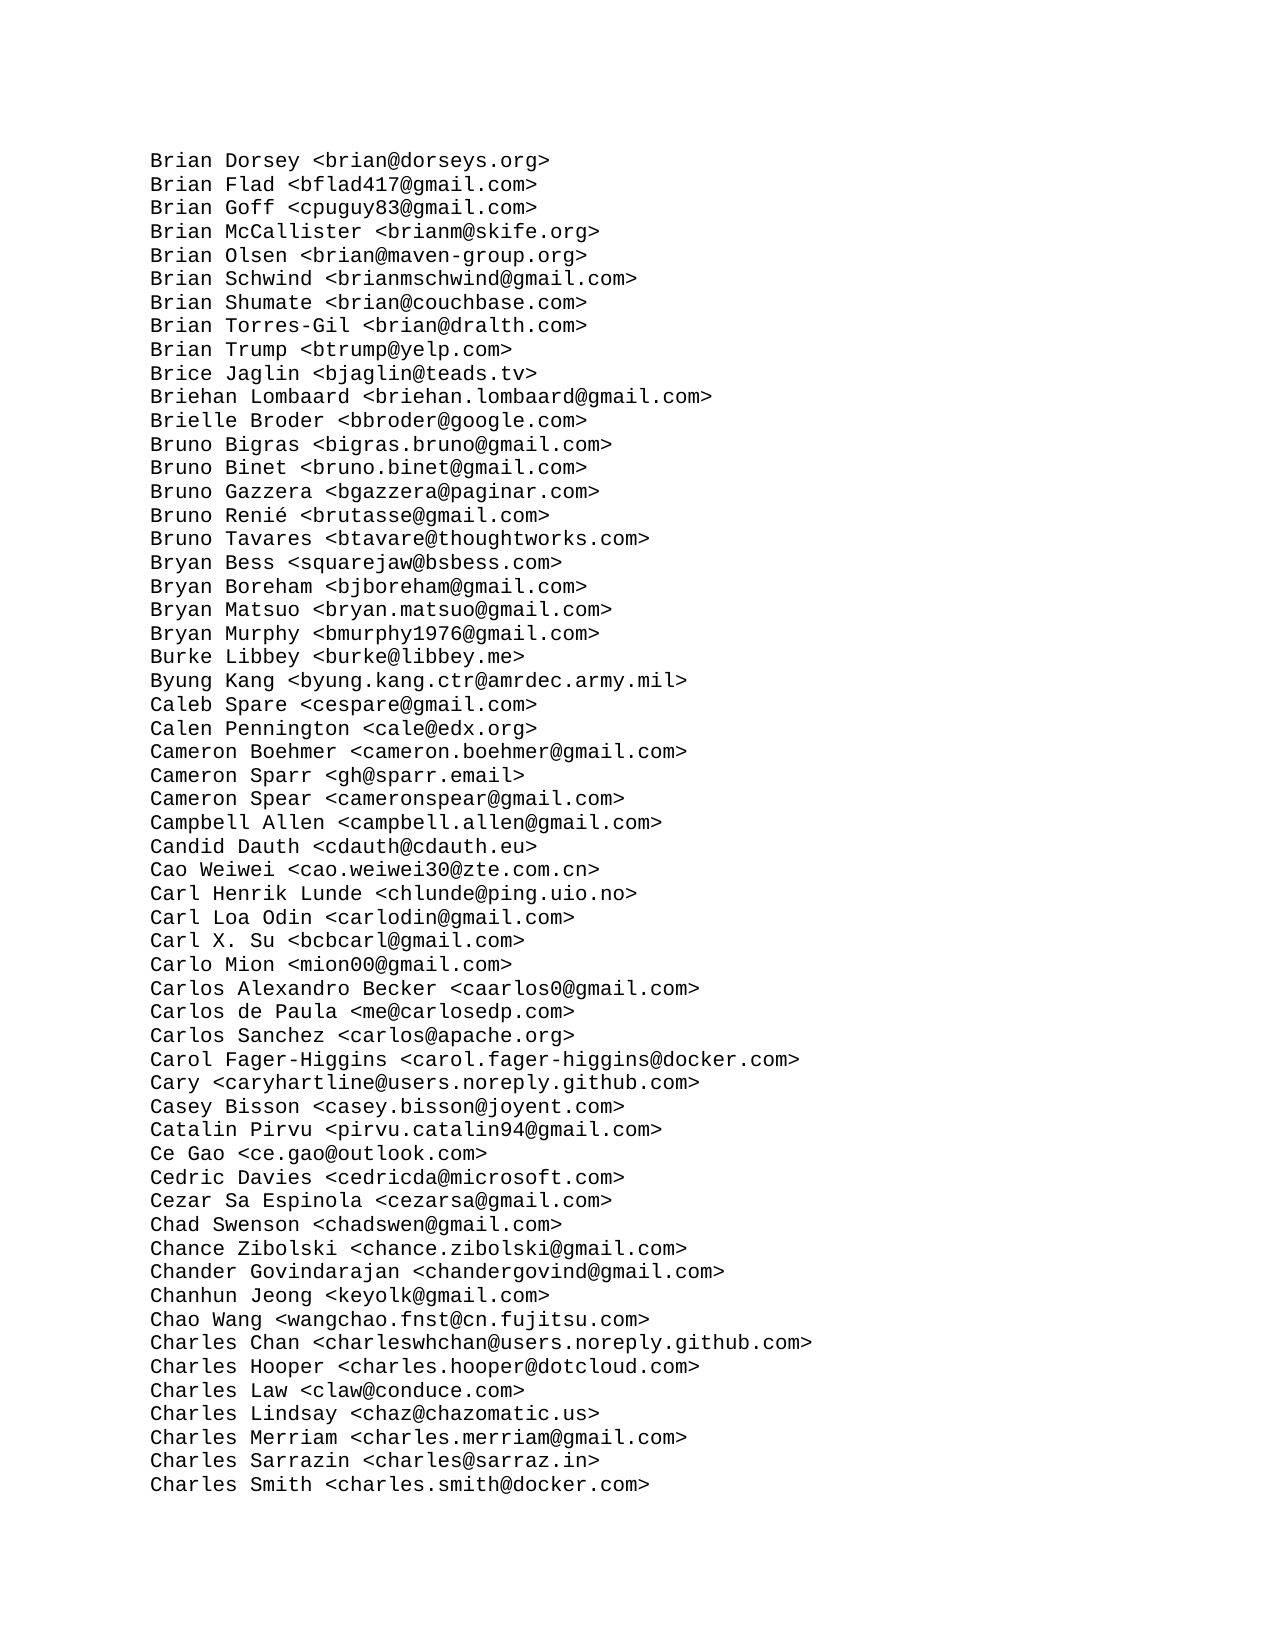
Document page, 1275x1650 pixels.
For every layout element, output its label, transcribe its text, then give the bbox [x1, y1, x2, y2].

text Cameron Spear <cameronspear@gmail.com> [150, 788, 1125, 812]
text Charles Law <claw@conduce.com> [150, 1379, 1125, 1403]
text Cameron Boehmer <cameron.boehmer@gmail.com> [150, 741, 1125, 765]
text Bruno Bigras <bigras.bruno@gmail.com> [150, 434, 1125, 457]
text Charles Sarrazin <charles@sarraz.in> [150, 1451, 1125, 1474]
text Charles Hooper <charles.hooper@dotcloud.com> [150, 1356, 1125, 1379]
text Brian Olsen <brian@maven-group.org> [150, 244, 1125, 268]
text Brian Schwind <brianmschwind@gmail.com> [150, 268, 1125, 292]
text Bryan Boreham <bjboreham@gmail.com> [150, 576, 1125, 599]
text Bruno Tavares <btavare@thoughtworks.com> [150, 528, 1125, 552]
text Chanhun Jeong <keyolk@gmail.com> [150, 1285, 1125, 1309]
text Charles Lindsay <chaz@chazomatic.us> [150, 1403, 1125, 1427]
text Casey Bisson <casey.bisson@joyent.com> [150, 1096, 1125, 1119]
text Cary <caryhartline@users.noreply.github.com> [150, 1072, 1125, 1096]
text Brian Goff <cpuguy83@gmail.com> [150, 197, 1125, 221]
text Cedric Davies <cedricda@microsoft.com> [150, 1167, 1125, 1190]
text Catalin Pirvu <pirvu.catalin94@gmail.com> [150, 1119, 1125, 1143]
text Brian Trump <btrump@yelp.com> [150, 339, 1125, 363]
text Brielle Broder <bbroder@google.com> [150, 410, 1125, 434]
text Carl Loa Odin <carlodin@gmail.com> [150, 907, 1125, 930]
text Bruno Gazzera <bgazzera@paginar.com> [150, 481, 1125, 505]
text Bryan Murphy <bmurphy1976@gmail.com> [150, 623, 1125, 647]
text Brian Dorsey <brian@dorseys.org> [150, 150, 1125, 174]
text Burke Libbey <burke@libbey.me> [150, 647, 1125, 670]
text Cao Weiwei <cao.weiwei30@zte.com.cn> [150, 859, 1125, 883]
text Cezar Sa Espinola <cezarsa@gmail.com> [150, 1190, 1125, 1214]
text Carl Henrik Lunde <chlunde@ping.uio.no> [150, 883, 1125, 907]
text Cameron Sparr <gh@sparr.email> [150, 765, 1125, 788]
text Ce Gao <ce.gao@outlook.com> [150, 1143, 1125, 1167]
text Carlos de Paula <me@carlosedp.com> [150, 1001, 1125, 1025]
text Charles Merriam <charles.merriam@gmail.com> [150, 1427, 1125, 1451]
text Campbell Allen <campbell.allen@gmail.com> [150, 812, 1125, 836]
text Brice Jaglin <bjaglin@teads.tv> [150, 363, 1125, 386]
text Candid Dauth <cdauth@cdauth.eu> [150, 836, 1125, 859]
text Chander Govindarajan <chandergovind@gmail.com> [150, 1261, 1125, 1285]
text Bruno Renié <brutasse@gmail.com> [150, 505, 1125, 528]
text Carlo Mion <mion00@gmail.com> [150, 954, 1125, 978]
text Carlos Sanchez <carlos@apache.org> [150, 1025, 1125, 1048]
text Brian Shumate <brian@couchbase.com> [150, 292, 1125, 316]
text Brian Flad <bflad417@gmail.com> [150, 174, 1125, 197]
text Calen Pennington <cale@edx.org> [150, 717, 1125, 741]
text Carlos Alexandro Becker <caarlos0@gmail.com> [150, 978, 1125, 1001]
text Charles Smith <charles.smith@docker.com> [150, 1474, 1125, 1498]
text Carl X. Su <bcbcarl@gmail.com> [150, 930, 1125, 954]
text Brian McCallister <brianm@skife.org> [150, 221, 1125, 244]
text Chance Zibolski <chance.zibolski@gmail.com> [150, 1238, 1125, 1261]
text Briehan Lombaard <briehan.lombaard@gmail.com> [150, 386, 1125, 410]
text Chao Wang <wangchao.fnst@cn.fujitsu.com> [150, 1309, 1125, 1332]
text Bryan Bess <squarejaw@bsbess.com> [150, 552, 1125, 576]
text Caleb Spare <cespare@gmail.com> [150, 694, 1125, 717]
text Brian Torres-Gil <brian@dralth.com> [150, 316, 1125, 339]
text Chad Swenson <chadswen@gmail.com> [150, 1214, 1125, 1238]
text Charles Chan <charleswhchan@users.noreply.github.com> [150, 1332, 1125, 1356]
text Bryan Matsuo <bryan.matsuo@gmail.com> [150, 599, 1125, 623]
text Bruno Binet <bruno.binet@gmail.com> [150, 457, 1125, 481]
text Byung Kang <byung.kang.ctr@amrdec.army.mil> [150, 670, 1125, 694]
text Carol Fager-Higgins <carol.fager-higgins@docker.com> [150, 1048, 1125, 1072]
